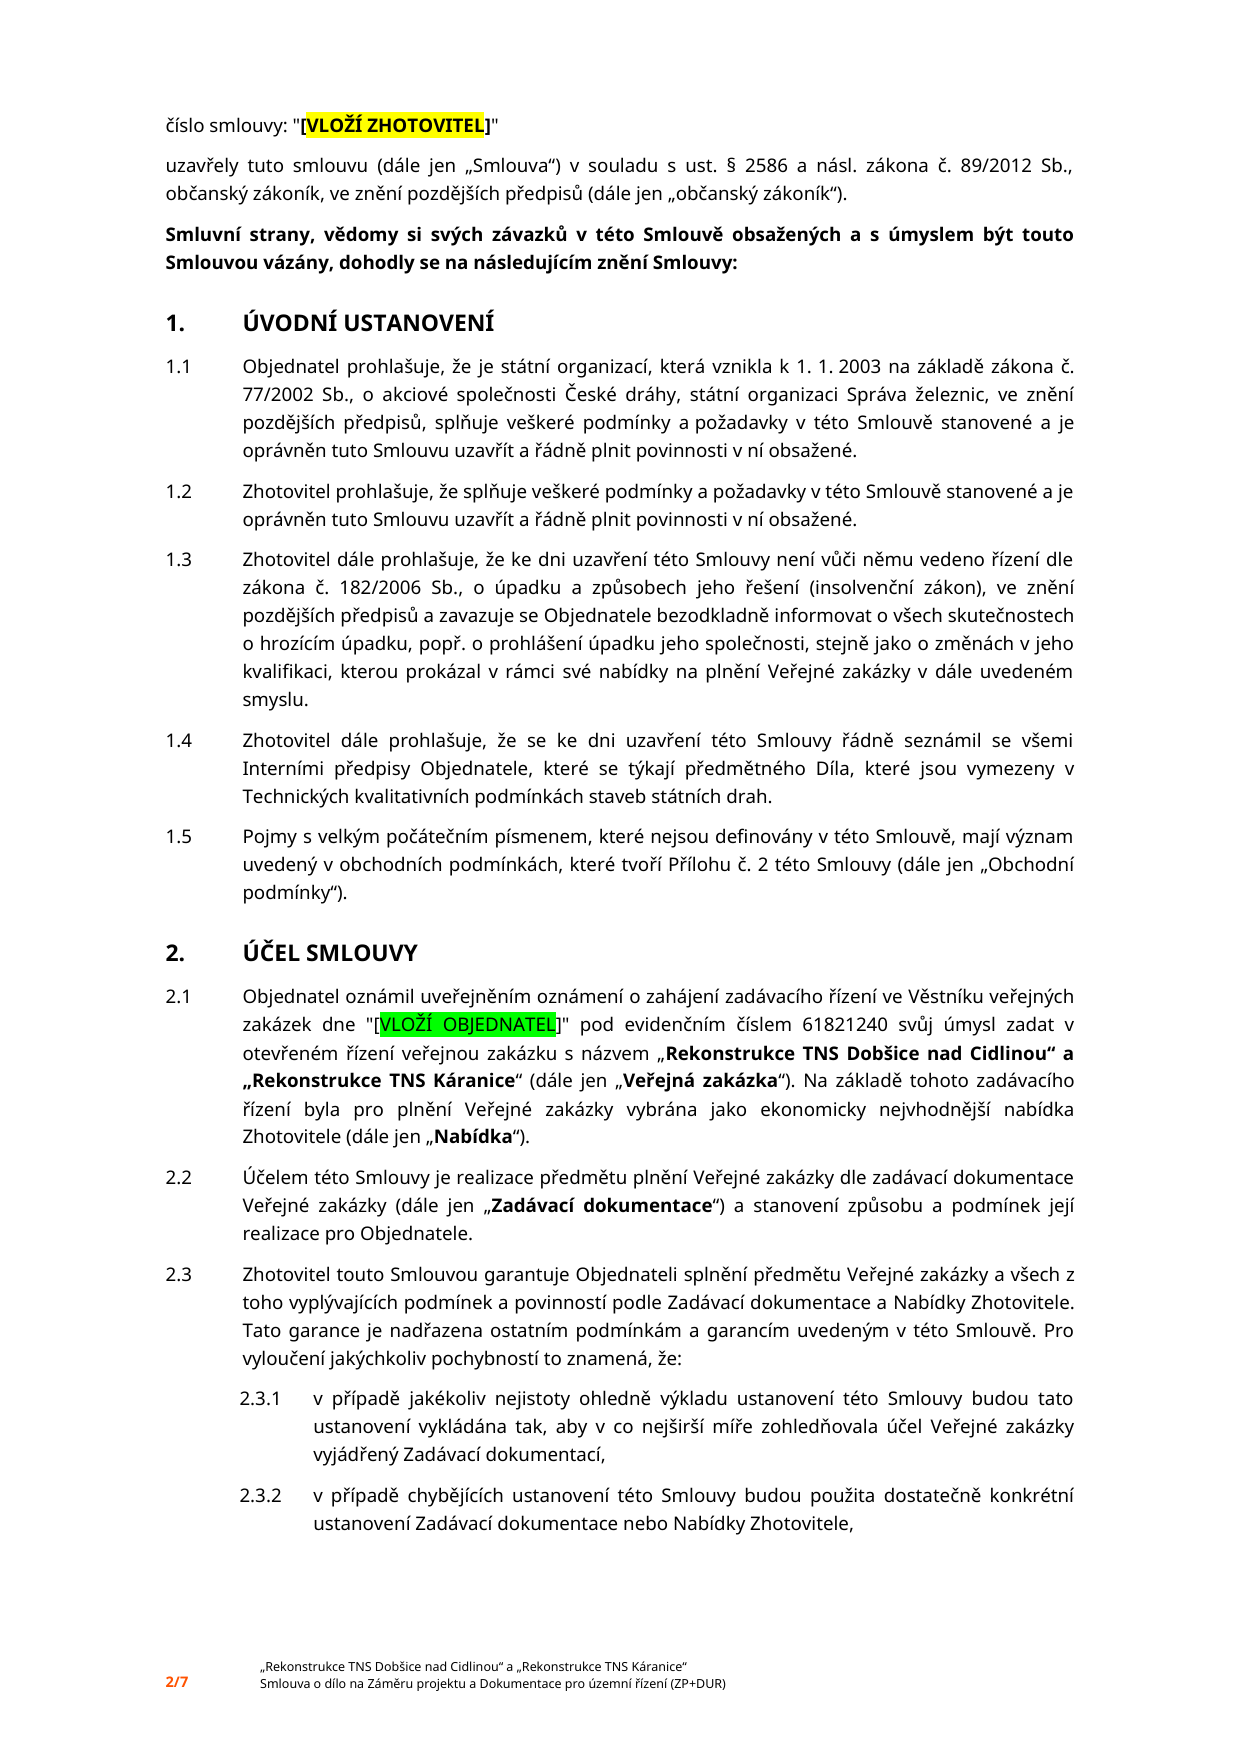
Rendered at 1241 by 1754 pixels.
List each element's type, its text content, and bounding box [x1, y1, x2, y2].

text Zhotovitel dále prohlašuje, že se ke dni uzavření této Smlouvy řádně seznámil se všemi Interními předpisy Objednatele, které se týkají předmětného Díla, které jsou vymezeny v Technických kvalitativních podmínkách staveb státních drah. [165, 727, 1075, 809]
text ÚVODNÍ USTANOVENÍ [165, 306, 1075, 338]
text číslo smlouvy: "[VLOŽÍ ZHOTOVITEL]" [165, 112, 306, 138]
text Objednatel oznámil uveřejněním oznámení o zahájení zadávacího řízení ve Věstníku veřejných zakázek dne "[VLOŽÍ OBJEDNATEL]" pod evidenčním číslem 61821240 svůj úmysl zadat v otevřeném řízení veřejnou zakázku s názvem „Rekonstrukce TNS Dobšice nad Cidlinou“ a „Rekonstrukce TNS Káranice“ (dále jen „Veřejná zakázka“). Na základě tohoto zadávacího řízení byla pro plnění Veřejné zakázky vybrána jako ekonomicky nejvhodnější nabídka Zhotovitele (dále jen „Nabídka“). [165, 984, 1075, 1149]
text v případě chybějících ustanovení této Smlouvy budou použita dostatečně konkrétní ustanovení Zadávací dokumentace nebo Nabídky Zhotovitele, [239, 1482, 1075, 1536]
text Zhotovitel dále prohlašuje, že ke dni uzavření této Smlouvy není vůči němu vedeno řízení dle zákona č. 182/2006 Sb., o úpadku a způsobech jeho řešení (insolvenční zákon), ve znění pozdějších předpisů a zavazuje se Objednatele bezodkladně informovat o všech skutečnostech o hrozícím úpadku, popř. o prohlášení úpadku jeho společnosti, stejně jako o změnách v jeho kvalifikaci, kterou prokázal v rámci své nabídky na plnění Veřejné zakázky v dále uvedeném smyslu. [165, 546, 1075, 712]
text Účelem této Smlouvy je realizace předmětu plnění Veřejné zakázky dle zadávací dokumentace Veřejné zakázky (dále jen „Zadávací dokumentace“) a stanovení způsobu a podmínek její realizace pro Objednatele. [165, 1164, 1075, 1246]
text ÚČEL SMLOUVY [165, 937, 1075, 968]
text uzavřely tuto smlouvu (dále jen „Smlouva“) v souladu s ust. § 2586 a násl. zákona č. 89/2012 Sb., občanský zákoník, ve znění pozdějších předpisů (dále jen „občanský zákoník“). [165, 153, 1075, 206]
text Zhotovitel touto Smlouvou garantuje Objednateli splnění předmětu Veřejné zakázky a všech z toho vyplývajících podmínek a povinností podle Zadávací dokumentace a Nabídky Zhotovitele. Tato garance je nadřazena ostatním podmínkám a garancím uvedeným v této Smlouvě. Pro vyloučení jakýchkoliv pochybností to znamená, že: [165, 1261, 1075, 1371]
text Zhotovitel prohlašuje, že splňuje veškeré podmínky a požadavky v této Smlouvě stanovené a je oprávněn tuto Smlouvu uzavřít a řádně plnit povinnosti v ní obsažené. [165, 478, 1075, 531]
text Smluvní strany, vědomy si svých závazků v této Smlouvě obsažených a s úmyslem být touto Smlouvou vázány, dohodly se na následujícím znění Smlouvy: [165, 221, 1075, 275]
text číslo smlouvy: "[VLOŽÍ ZHOTOVITEL]" [484, 112, 1075, 138]
text Pojmy s velkým počátečním písmenem, které nejsou definovány v této Smlouvě, mají význam uvedený v obchodních podmínkách, které tvoří Přílohu č. 2 této Smlouvy (dále jen „Obchodní podmínky“). [165, 824, 1075, 905]
text Objednatel prohlašuje, že je státní organizací, která vznikla k 1. 1. 2003 na základě zákona č. 77/2002 Sb., o akciové společnosti České dráhy, státní organizaci Správa železnic, ve znění pozdějších předpisů, splňuje veškeré podmínky a požadavky v této Smlouvě stanovené a je oprávněn tuto Smlouvu uzavřít a řádně plnit povinnosti v ní obsažené. [165, 353, 1075, 463]
text v případě jakékoliv nejistoty ohledně výkladu ustanovení této Smlouvy budou tato ustanovení vykládána tak, aby v co nejširší míře zohledňovala účel Veřejné zakázky vyjádřený Zadávací dokumentací, [239, 1386, 1075, 1467]
